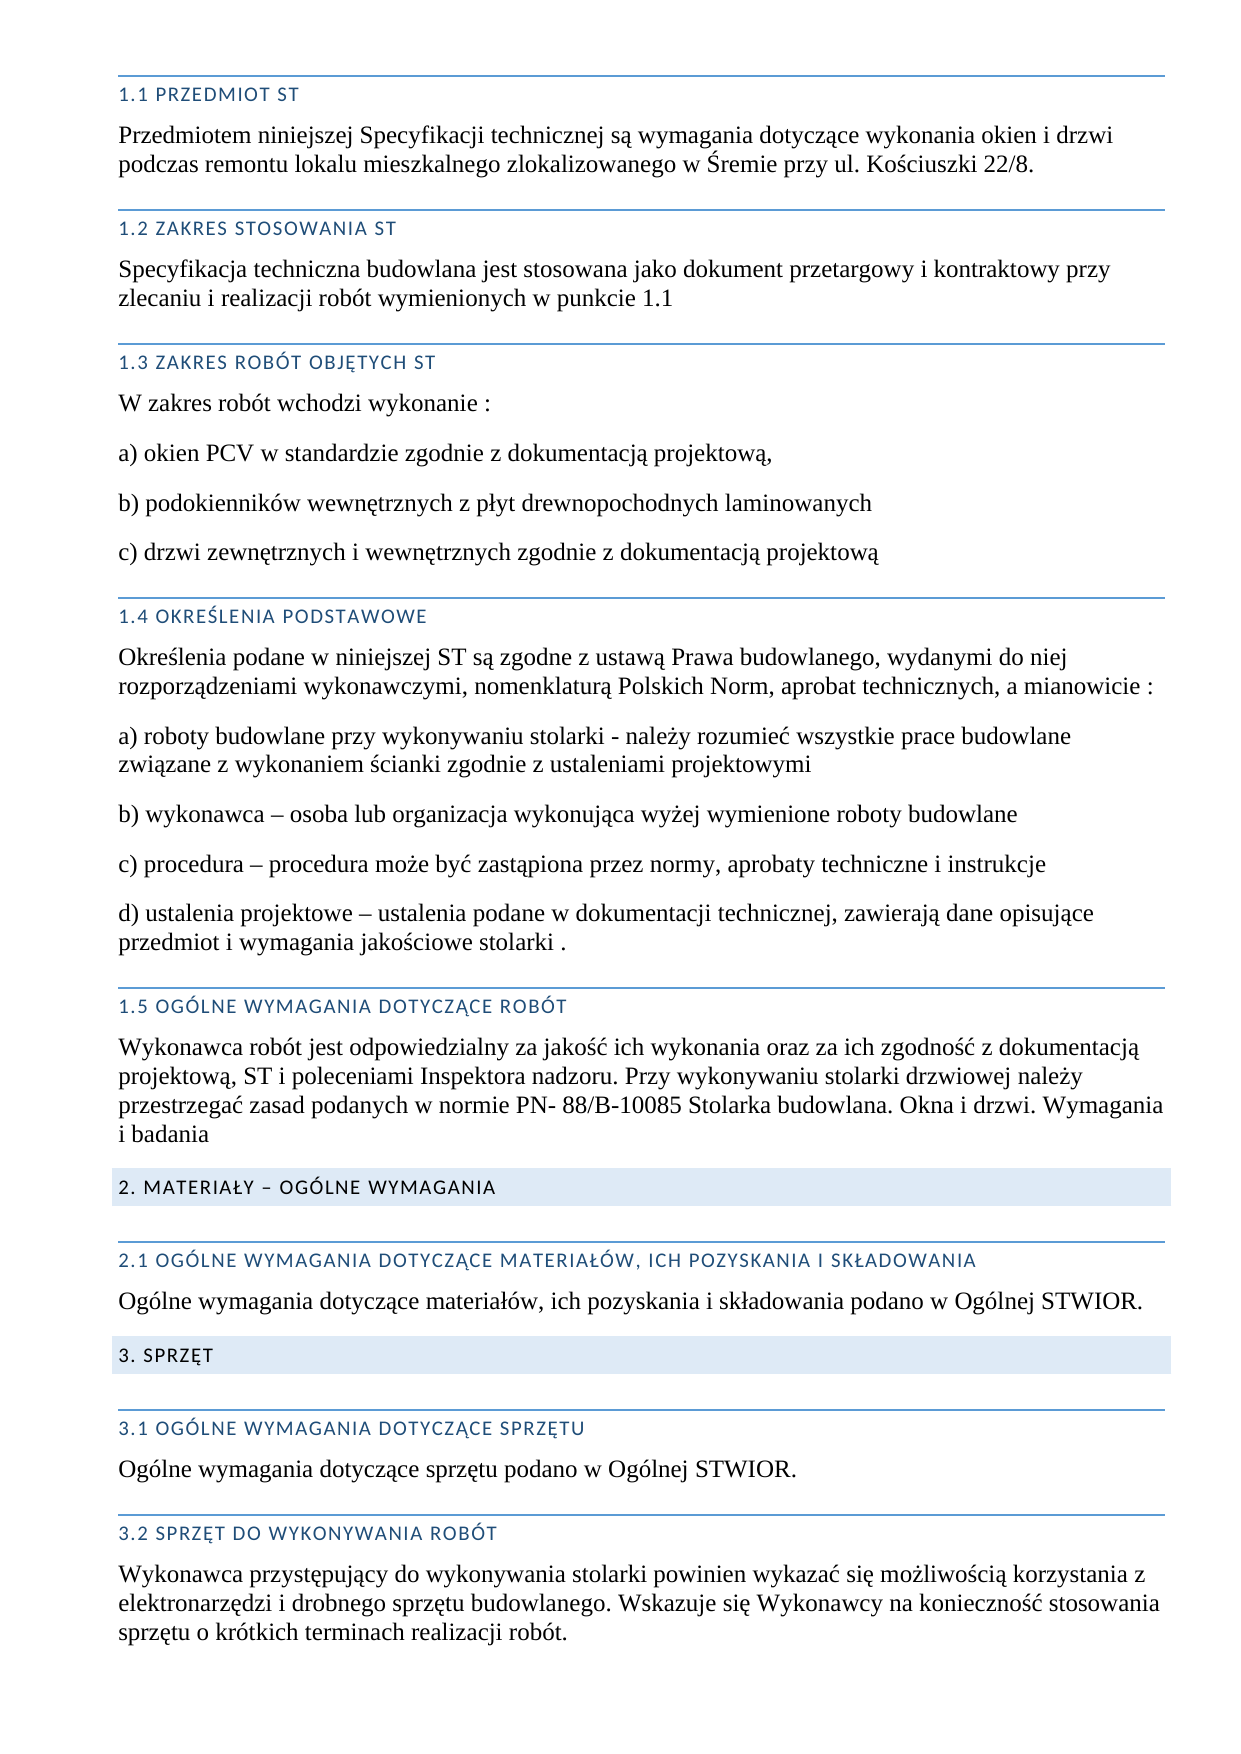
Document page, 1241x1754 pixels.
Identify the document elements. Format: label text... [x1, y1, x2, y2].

text Ogólne wymagania dotyczące materiałów, ich pozyskania i składowania podano w Ogólnej STWIOR. [118, 1286, 1165, 1315]
subtitle 1.4 Określenia podstawowe [118, 599, 1165, 628]
text Przedmiotem niniejszej Specyfikacji technicznej są wymagania dotyczące wykonania okien i drzwi podczas remontu lokalu mieszkalnego zlokalizowanego w Śremie przy ul. Kościuszki 22/8. [118, 120, 1165, 178]
subtitle 3.2 Sprzęt do wykonywania robót [118, 1516, 1165, 1545]
subtitle 1.5 Ogólne wymagania dotyczące robót [118, 989, 1165, 1018]
subtitle 3.1 Ogólne wymagania dotyczące sprzętu [118, 1411, 1165, 1440]
text a) okien PCV w standardzie zgodnie z dokumentacją projektową, [118, 438, 1165, 467]
subtitle 2. MATERIAŁY – OGÓLNE WYMAGANIA [118, 1175, 1165, 1200]
subtitle 1.2 Zakres stosowania ST [118, 211, 1165, 240]
text Wykonawca robót jest odpowiedzialny za jakość ich wykonania oraz za ich zgodność z dokumentacją projektową, ST i poleceniami Inspektora nadzoru. Przy wykonywaniu stolarki drzwiowej należy przestrzegać zasad podanych w normie PN- 88/B-10085 Stolarka budowlana. Okna i drzwi. Wymagania i badania [118, 1032, 1165, 1147]
text W zakres robót wchodzi wykonanie : [118, 388, 1165, 417]
text c) drzwi zewnętrznych i wewnętrznych zgodnie z dokumentacją projektową [118, 537, 1165, 566]
text c) procedura – procedura może być zastąpiona przez normy, aprobaty techniczne i instrukcje [118, 849, 1165, 877]
text Specyfikacja techniczna budowlana jest stosowana jako dokument przetargowy i kontraktowy przy zlecaniu i realizacji robót wymienionych w punkcie 1.1 [118, 254, 1165, 312]
subtitle 1.3 Zakres robót objętych ST [118, 345, 1165, 374]
subtitle 1.1 Przedmiot ST [118, 77, 1165, 106]
text Określenia podane w niniejszej ST są zgodne z ustawą Prawa budowlanego, wydanymi do niej rozporządzeniami wykonawczymi, nomenklaturą Polskich Norm, aprobat technicznych, a mianowicie : [118, 642, 1165, 700]
subtitle 3. SPRZĘT [118, 1342, 1165, 1368]
text Wykonawca przystępujący do wykonywania stolarki powinien wykazać się możliwością korzystania z elektronarzędzi i drobnego sprzętu budowlanego. Wskazuje się Wykonawcy na konieczność stosowania sprzętu o krótkich terminach realizacji robót. [118, 1559, 1165, 1646]
text d) ustalenia projektowe – ustalenia podane w dokumentacji technicznej, zawierają dane opisujące przedmiot i wymagania jakościowe stolarki . [118, 898, 1165, 956]
text b) wykonawca – osoba lub organizacja wykonująca wyżej wymienione roboty budowlane [118, 799, 1165, 828]
text a) roboty budowlane przy wykonywaniu stolarki - należy rozumieć wszystkie prace budowlane związane z wykonaniem ścianki zgodnie z ustaleniami projektowymi [118, 721, 1165, 778]
text Ogólne wymagania dotyczące sprzętu podano w Ogólnej STWIOR. [118, 1454, 1165, 1483]
text b) podokienników wewnętrznych z płyt drewnopochodnych laminowanych [118, 488, 1165, 516]
subtitle 2.1 Ogólne wymagania dotyczące materiałów, ich pozyskania i składowania [118, 1243, 1165, 1272]
